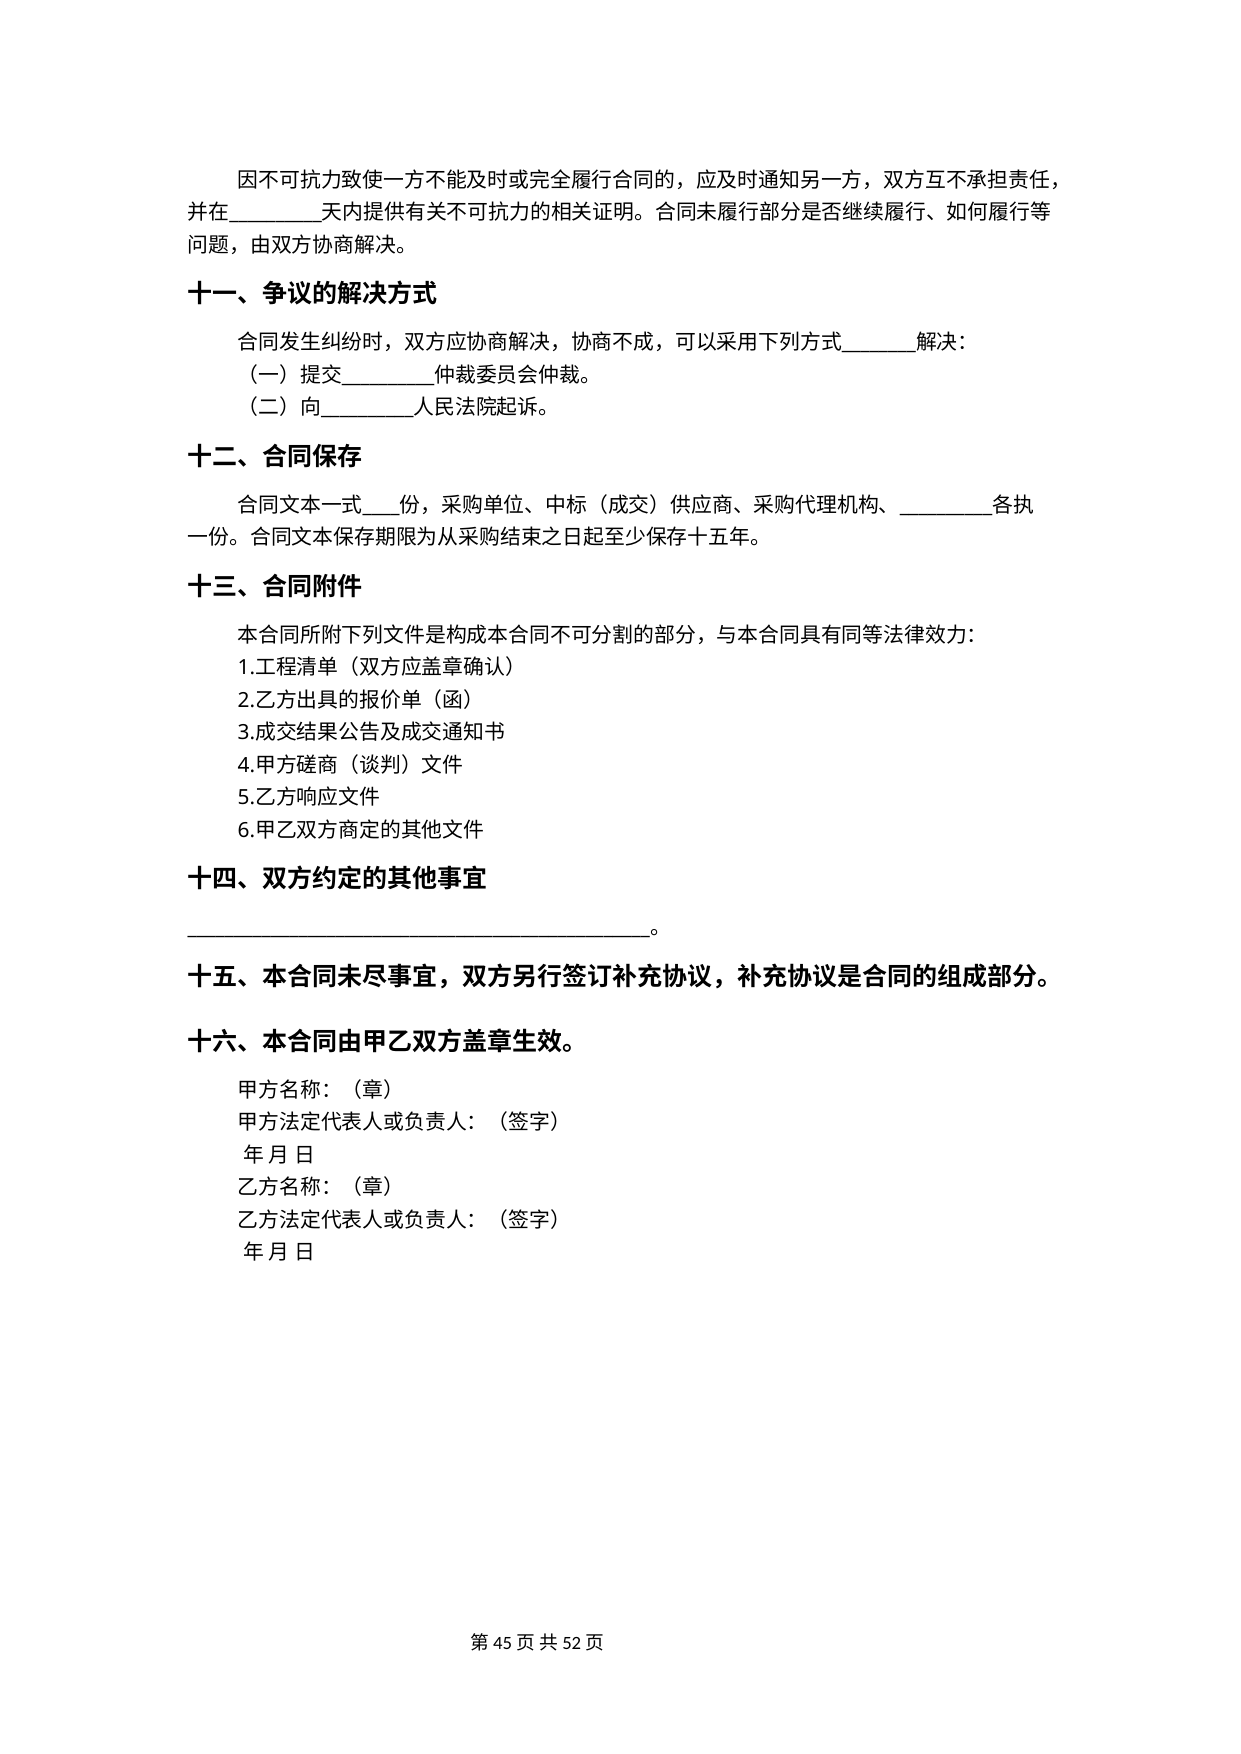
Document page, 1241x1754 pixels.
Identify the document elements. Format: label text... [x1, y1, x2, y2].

text 甲方法定代表人或负责人：（签字） [187, 1104, 1053, 1137]
text 6.甲乙双方商定的其他文件 [187, 812, 1053, 844]
text 因不可抗力致使一方不能及时或完全履行合同的，应及时通知另一方，双方互不承担责任，并在__________天内提供有关不可抗力的相关证明。合同未履行部分是否继续履行、如何履行等问题，由双方协商解决。 [187, 162, 1053, 259]
text 十一、争议的解决方式 [187, 259, 1053, 324]
text 4.甲方磋商（谈判）文件 [187, 747, 1053, 779]
text 甲方名称：（章） [187, 1072, 1053, 1104]
text 年 月 日 [187, 1234, 1053, 1267]
text 合同文本一式____份，采购单位、中标（成交）供应商、采购代理机构、__________各执一份。合同文本保存期限为从采购结束之日起至少保存十五年。 [187, 487, 1053, 552]
text __________________________________________________。 [187, 909, 1053, 942]
text 本合同所附下列文件是构成本合同不可分割的部分，与本合同具有同等法律效力： [187, 617, 1053, 649]
text 合同发生纠纷时，双方应协商解决，协商不成，可以采用下列方式________解决： [187, 324, 1053, 357]
text 2.乙方出具的报价单（函） [187, 682, 1053, 714]
text 5.乙方响应文件 [187, 779, 1053, 812]
text 乙方法定代表人或负责人：（签字） [187, 1202, 1053, 1234]
text 十三、合同附件 [187, 552, 1053, 617]
text 十二、合同保存 [187, 422, 1053, 487]
text 乙方名称：（章） [187, 1169, 1053, 1202]
text （一）提交__________仲裁委员会仲裁。 [187, 357, 1053, 389]
text 十四、双方约定的其他事宜 [187, 844, 1053, 909]
text 1.工程清单（双方应盖章确认） [187, 649, 1053, 682]
text 3.成交结果公告及成交通知书 [187, 714, 1053, 747]
text 十五、本合同未尽事宜，双方另行签订补充协议，补充协议是合同的组成部分。 [187, 942, 1053, 1007]
text 年 月 日 [187, 1137, 1053, 1169]
text （二）向__________人民法院起诉。 [187, 389, 1053, 422]
text 十六、本合同由甲乙双方盖章生效。 [187, 1007, 1053, 1072]
